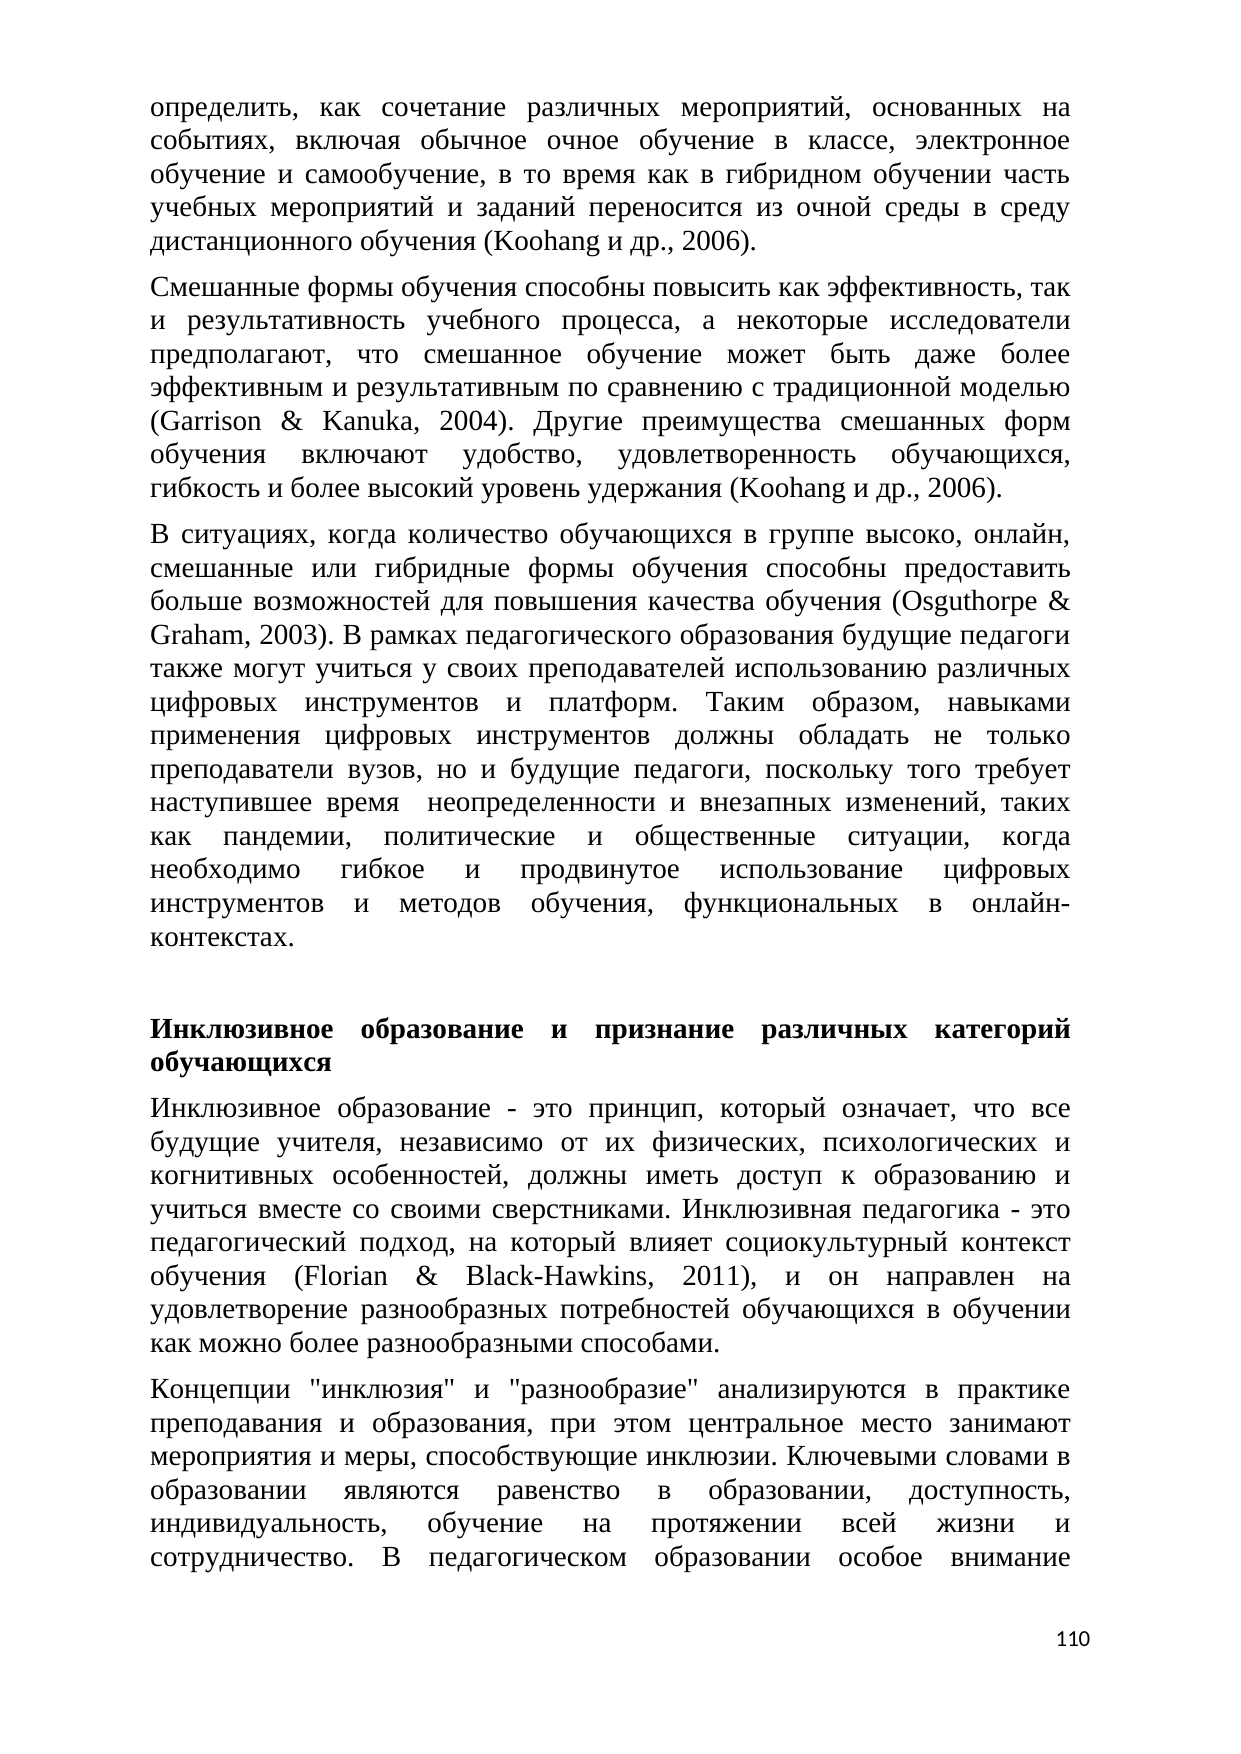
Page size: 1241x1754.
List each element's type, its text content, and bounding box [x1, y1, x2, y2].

text Инклюзивное образование - это принцип, который означает, что все будущие учителя, независимо от их физических, психологических и когнитивных особенностей, должны иметь доступ к образованию и учиться вместе со своими сверстниками. Инклюзивная педагогика - это педагогический подход, на который влияет социокультурный контекст обучения (Florian & Black-Hawkins, 2011), и он направлен на удовлетворение разнообразных потребностей обучающихся в обучении как можно более разнообразными способами. [150, 1090, 1071, 1359]
text В ситуациях, когда количество обучающихся в группе высоко, онлайн, смешанные или гибридные формы обучения способны предоставить больше возможностей для повышения качества обучения (Osguthorpe & Graham, 2003). В рамках педагогического образования будущие педагоги также могут учиться у своих преподавателей использованию различных цифровых инструментов и платформ. Таким образом, навыками применения цифровых инструментов должны обладать не только преподаватели вузов, но и будущие педагоги, поскольку того требует наступившее время неопределенности и внезапных изменений, таких как пандемии, политические и общественные ситуации, когда необходимо гибкое и продвинутое использование цифровых инструментов и методов обучения, функциональных в онлайн-контекстах. [150, 516, 1071, 952]
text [150, 1371, 1071, 1572]
text Смешанные формы обучения способны повысить как эффективность, так и результативность учебного процесса, а некоторые исследователи предполагают, что смешанное обучение может быть даже более эффективным и результативным по сравнению с традиционной моделью (Garrison & Kanuka, 2004). Другие преимущества смешанных форм обучения включают удобство, удовлетворенность обучающихся, гибкость и более высокий уровень удержания (Koohang и др., 2006). [150, 269, 1071, 504]
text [150, 89, 1071, 256]
text Инклюзивное образование и признание различных категорий обучающихся [150, 1011, 1071, 1078]
